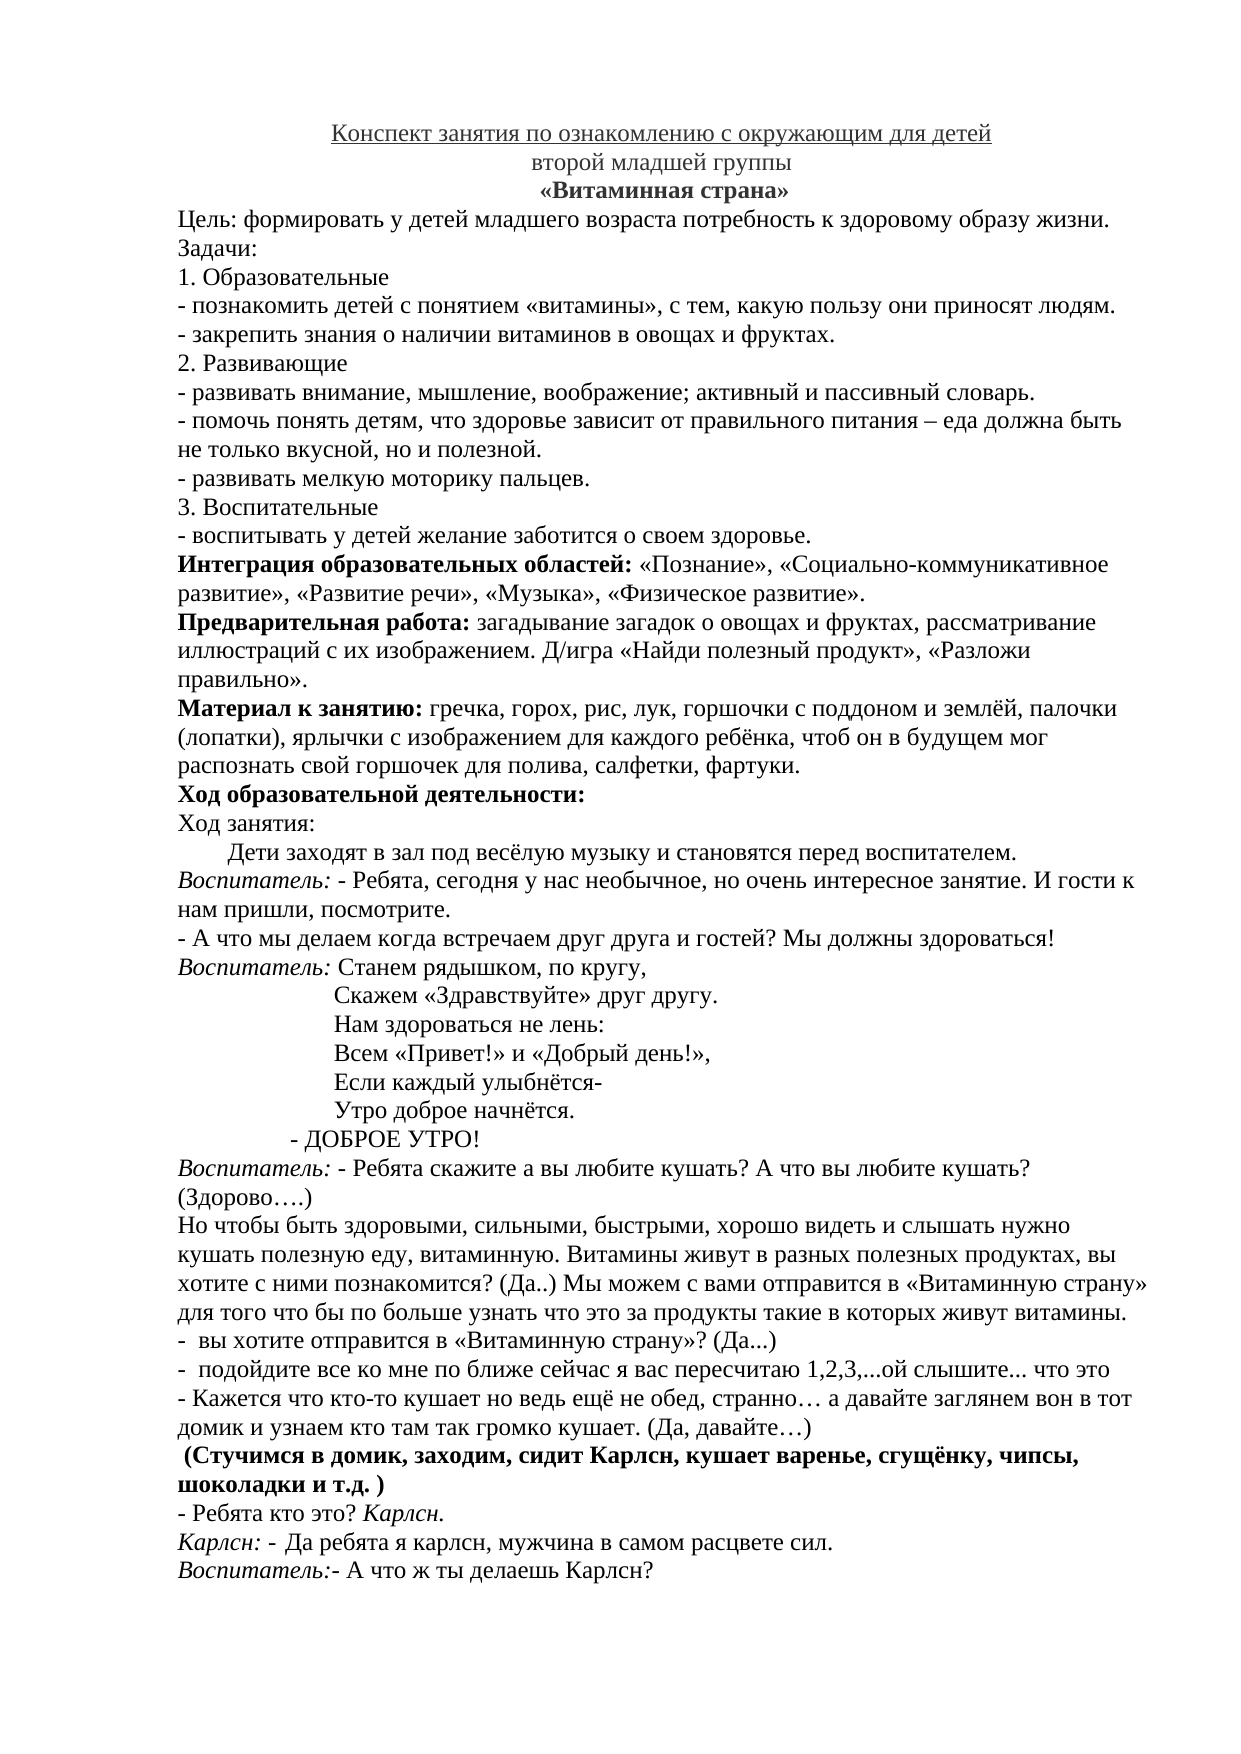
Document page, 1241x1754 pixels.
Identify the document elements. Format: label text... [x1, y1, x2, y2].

text - А что мы делаем когда встречаем друг друга и гостей? Мы должны здороваться! [177, 923, 1152, 952]
text Предварительная работа: загадывание загадок о овощах и фруктах, рассматривание иллюстраций с их изображением. Д/игра «Найди полезный продукт», «Разложи правильно». [177, 607, 1152, 693]
text - развивать мелкую моторику пальцев. [177, 463, 1152, 492]
text Утро доброе начнётся. [177, 1096, 1152, 1124]
text Ход занятия: [177, 808, 1152, 837]
text Воспитатель:- А что ж ты делаешь Карлсн? [177, 1556, 1152, 1584]
text Дети заходят в зал под весёлую музыку и становятся перед воспитателем. [177, 837, 1152, 866]
text Нам здороваться не лень: [177, 1009, 1152, 1038]
text Воспитатель: - Ребята скажите а вы любите кушать? А что вы любите кушать? (Здорово….) [177, 1153, 1152, 1211]
text «Витаминная страна» [177, 176, 1152, 204]
text - помочь понять детям, что здоровье зависит от правильного питания – еда должна быть не только вкусной, но и полезной. [177, 406, 1152, 463]
text Всем «Привет!» и «Добрый день!», [177, 1038, 1152, 1067]
text - Кажется что кто-то кушает но ведь ещё не обед, странно… а давайте заглянем вон в тот домик и узнаем кто там так громко кушает. (Да, давайте…) [177, 1383, 1152, 1441]
text Скажем «Здравствуйте» друг другу. [177, 981, 1152, 1009]
text Воспитатель: Станем рядышком, по кругу, [177, 952, 1152, 981]
text - Ребята кто это? Карлсн. [177, 1498, 1152, 1527]
text Задачи: [177, 233, 1152, 262]
text Цель: формировать у детей младшего возраста потребность к здоровому образу жизни. [177, 204, 1152, 233]
text (Стучимся в домик, заходим, сидит Карлсн, кушает варенье, сгущёнку, чипсы, шоколадки и т.д. ) [177, 1441, 1152, 1498]
text 3. Воспитательные [177, 492, 1152, 521]
text Материал к занятию: гречка, горох, рис, лук, горшочки с поддоном и землёй, палочки (лопатки), ярлычки с изображением для каждого ребёнка, чтоб он в будущем мог распознать свой горшочек для полива, салфетки, фартуки. [177, 693, 1152, 779]
text Карлсн: - Да ребята я карлсн, мужчина в самом расцвете сил. [177, 1527, 1152, 1556]
text - вы хотите отправится в «Витаминную страну»? (Да...) [177, 1326, 1152, 1354]
text - подойдите все ко мне по ближе сейчас я вас пересчитаю 1,2,3,...ой слышите... что это [177, 1354, 1152, 1383]
text - ДОБРОЕ УТРО! [177, 1124, 1152, 1153]
text - развивать внимание, мышление, воображение; активный и пассивный словарь. [177, 377, 1152, 406]
text Но чтобы быть здоровыми, сильными, быстрыми, хорошо видеть и слышать нужно кушать полезную еду, витаминную. Витамины живут в разных полезных продуктах, вы хотите с ними познакомится? (Да..) Мы можем с вами отправится в «Витаминную страну» для того что бы по больше узнать что это за продукты такие в которых живут витамины. [177, 1211, 1152, 1326]
text 2. Развивающие [177, 348, 1152, 377]
text второй младшей группы [177, 147, 1152, 176]
text - познакомить детей с понятием «витамины», с тем, какую пользу они приносят людям. [177, 291, 1152, 319]
text - воспитывать у детей желание заботится о своем здоровье. [177, 521, 1152, 549]
text - закрепить знания о наличии витаминов в овощах и фруктах. [177, 319, 1152, 348]
text Воспитатель: - Ребята, сегодня у нас необычное, но очень интересное занятие. И гости к нам пришли, посмотрите. [177, 866, 1152, 923]
text Конспект занятия по ознакомлению с окружающим для детей [177, 118, 1152, 147]
text Ход образовательной деятельности: [177, 779, 1152, 808]
text Если каждый улыбнётся- [177, 1067, 1152, 1096]
text 1. Образовательные [177, 262, 1152, 291]
text Интеграция образовательных областей: «Познание», «Социально-коммуникативное развитие», «Развитие речи», «Музыка», «Физическое развитие». [177, 549, 1152, 607]
